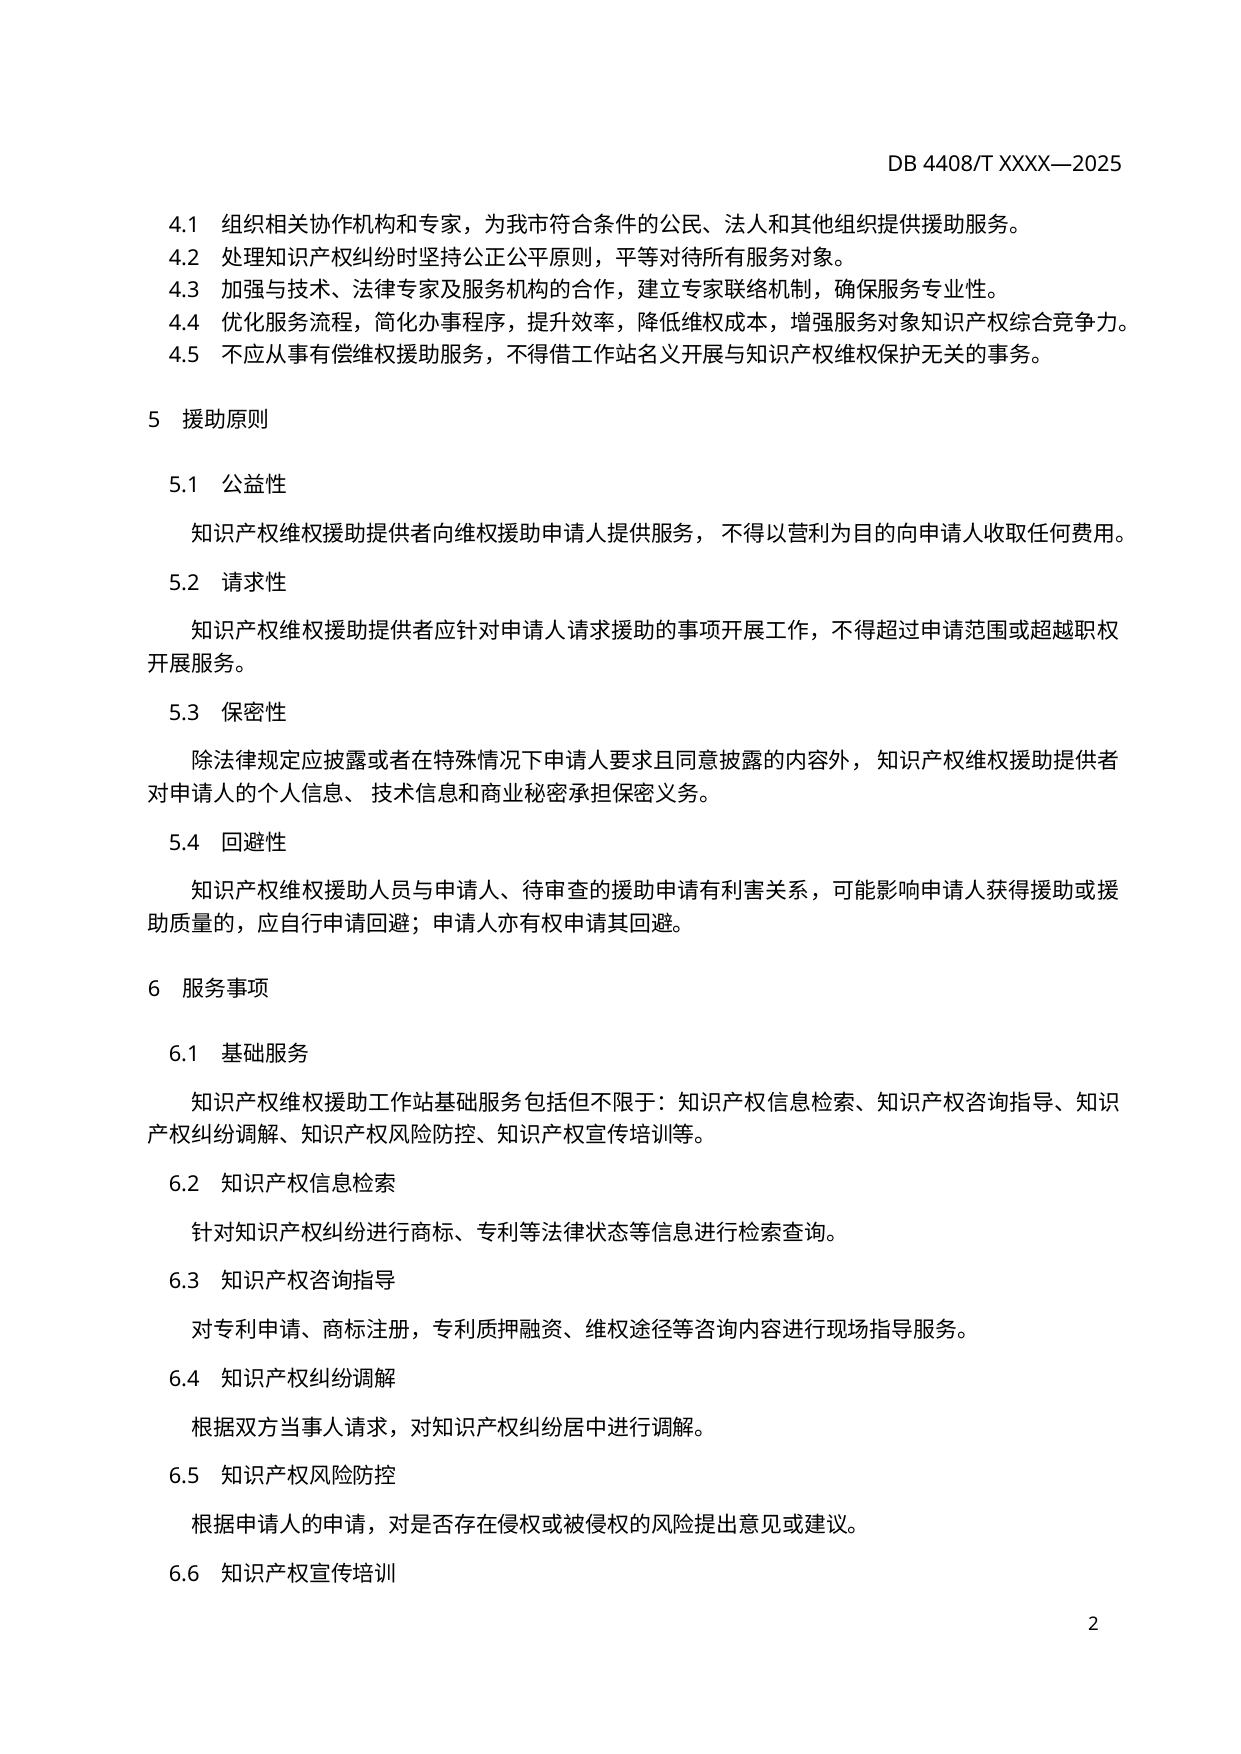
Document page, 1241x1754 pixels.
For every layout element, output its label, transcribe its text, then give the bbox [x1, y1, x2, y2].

text 基础服务 [148, 1036, 1122, 1068]
text 针对知识产权纠纷进行商标、专利等法律状态等信息进行检索查询。 [148, 1214, 1122, 1247]
text 回避性 [148, 824, 1122, 857]
text 知识产权信息检索 [148, 1166, 1122, 1198]
text 知识产权维权援助提供者向维权援助申请人提供服务， 不得以营利为目的向申请人收取任何费用。 [148, 516, 1122, 548]
text 加强与技术、法律专家及服务机构的合作，建立专家联络机制，确保服务专业性。 [148, 272, 1122, 304]
text 组织相关协作机构和专家，为我市符合条件的公民、法人和其他组织提供援助服务。 [148, 207, 1122, 239]
text 知识产权维权援助提供者应针对申请人请求援助的事项开展工作，不得超过申请范围或超越职权开展服务。 [148, 613, 1122, 678]
text 知识产权维权援助人员与申请人、待审查的援助申请有利害关系，可能影响申请人获得援助或援助质量的，应自行申请回避；申请人亦有权申请其回避。 [148, 873, 1122, 938]
text 知识产权宣传培训 [148, 1556, 1122, 1588]
text 公益性 [148, 467, 1122, 499]
text 服务事项 [148, 971, 1122, 1003]
text 根据申请人的申请，对是否存在侵权或被侵权的风险提出意见或建议。 [148, 1507, 1122, 1539]
text 知识产权维权援助工作站基础服务包括但不限于：知识产权信息检索、知识产权咨询指导、知识产权纠纷调解、知识产权风险防控、知识产权宣传培训等。 [148, 1084, 1122, 1149]
text 知识产权风险防控 [148, 1458, 1122, 1491]
text 知识产权纠纷调解 [148, 1361, 1122, 1393]
text 知识产权咨询指导 [148, 1263, 1122, 1296]
text 保密性 [148, 694, 1122, 727]
text 不应从事有偿维权援助服务，不得借工作站名义开展与知识产权维权保护无关的事务。 [148, 337, 1122, 369]
text 对专利申请、商标注册，专利质押融资、维权途径等咨询内容进行现场指导服务。 [148, 1312, 1122, 1344]
text 除法律规定应披露或者在特殊情况下申请人要求且同意披露的内容外， 知识产权维权援助提供者对申请人的个人信息、 技术信息和商业秘密承担保密义务。 [148, 743, 1122, 808]
text 请求性 [148, 564, 1122, 597]
text 根据双方当事人请求，对知识产权纠纷居中进行调解。 [148, 1409, 1122, 1442]
text 优化服务流程，简化办事程序，提升效率，降低维权成本，增强服务对象知识产权综合竞争力。 [148, 304, 1122, 337]
text 援助原则 [148, 402, 1122, 434]
text 处理知识产权纠纷时坚持公正公平原则，平等对待所有服务对象。 [148, 239, 1122, 272]
